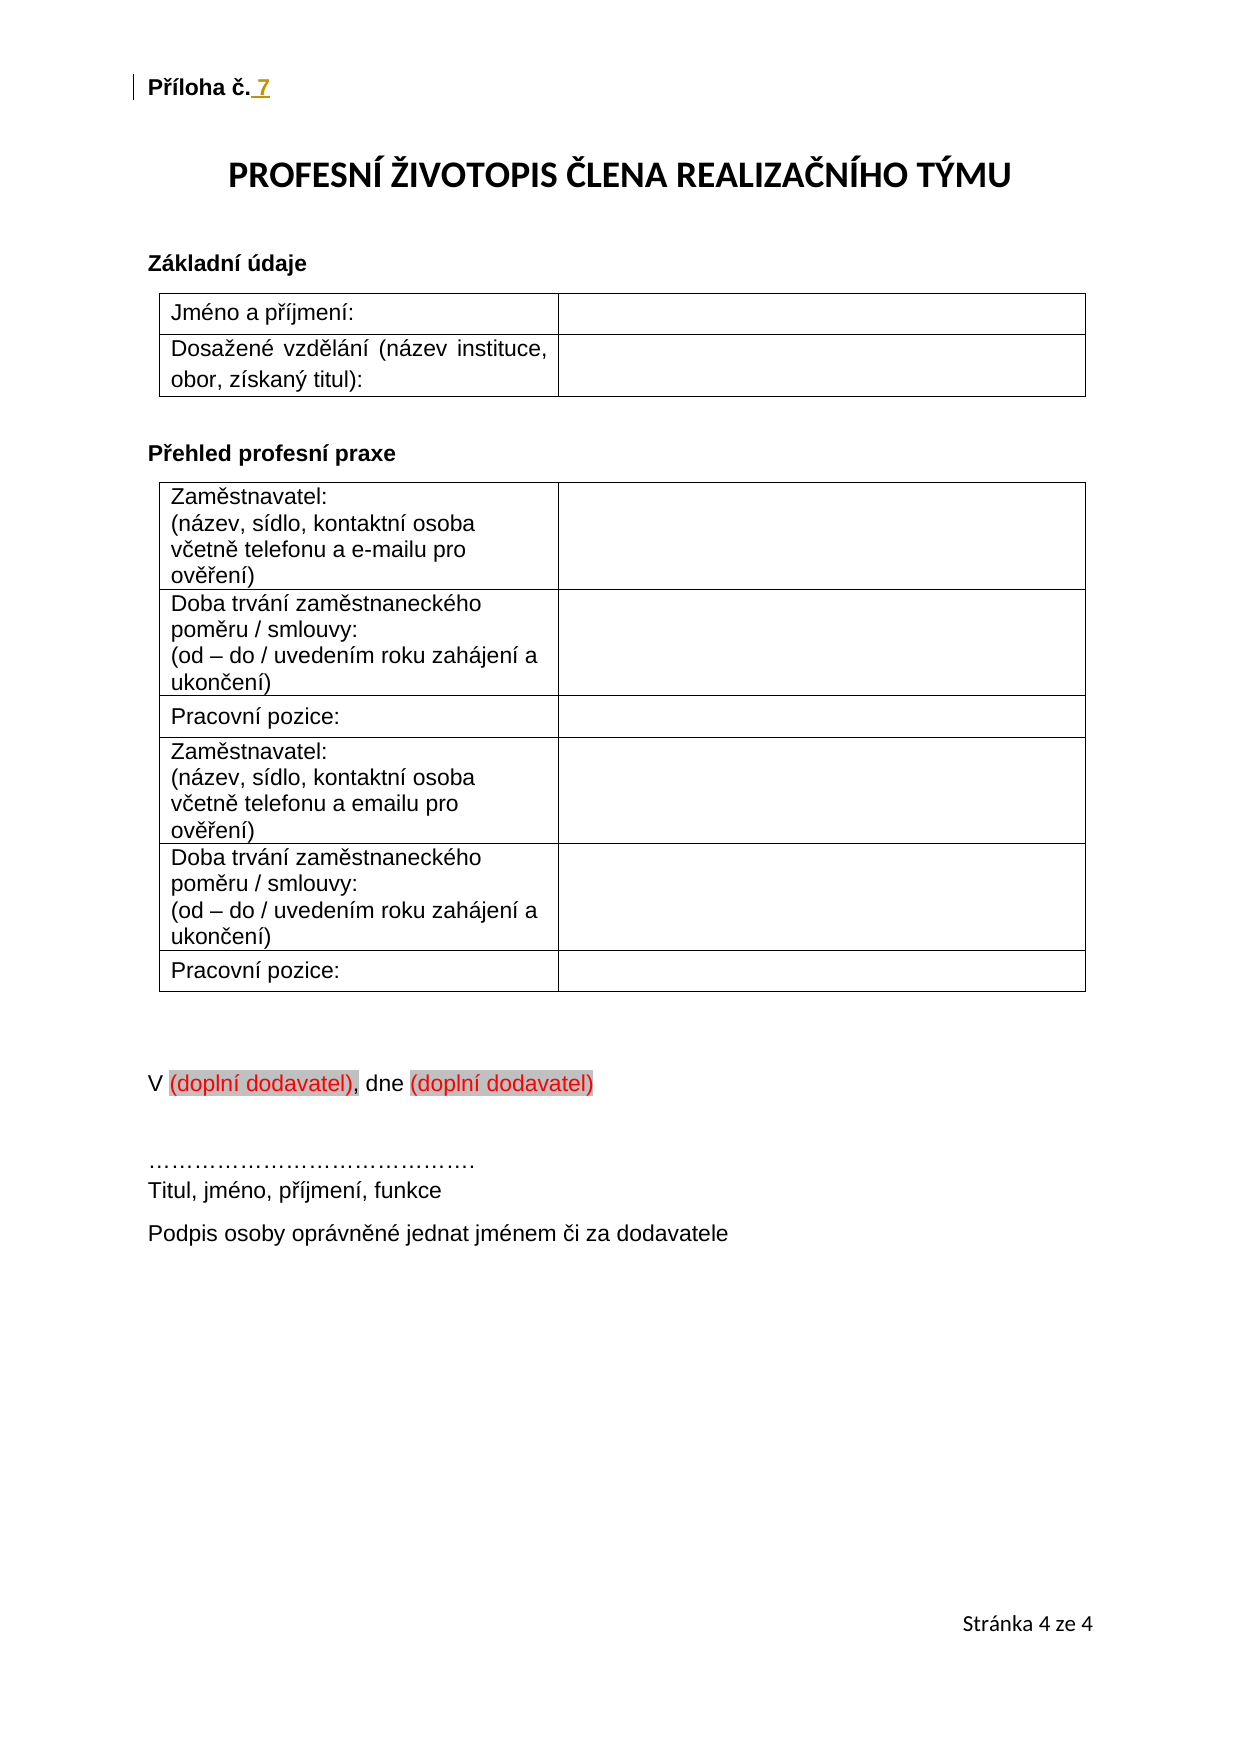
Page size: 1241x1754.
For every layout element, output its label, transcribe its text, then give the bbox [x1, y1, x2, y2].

table_cell [559, 335, 1085, 396]
table_cell [559, 951, 1085, 991]
table_cell Dosažené vzdělání (název instituce, obor, získaný titul): [160, 335, 558, 396]
table_header [559, 294, 1085, 334]
table_cell [559, 696, 1085, 737]
text V (doplní dodavatel), dne (doplní dodavatel) [148, 1069, 1093, 1096]
table_cell Doba trvání zaměstnaneckého poměru / smlouvy: (od – do / uvedením roku zahájení a ukončení) [160, 590, 558, 695]
table_cell Pracovní pozice: [160, 951, 558, 991]
text Podpis osoby oprávněné jednat jménem či za dodavatele [148, 1220, 1093, 1247]
table_cell Pracovní pozice: [160, 696, 558, 737]
text ……………………………………. Titul, jméno, příjmení, funkce [148, 1147, 1093, 1204]
table_cell [559, 844, 1085, 949]
text PROFESNÍ ŽIVOTOPIS ČLENA REALIZAČNÍHO TÝMU [148, 151, 1093, 197]
table_cell [559, 590, 1085, 695]
table_cell Zaměstnavatel: (název, sídlo, kontaktní osoba včetně telefonu a emailu pro ověření) [160, 738, 558, 843]
table_cell Doba trvání zaměstnaneckého poměru / smlouvy: (od – do / uvedením roku zahájení a ukončení) [160, 844, 558, 949]
table_header [559, 483, 1085, 589]
table_cell [559, 738, 1085, 843]
table_header Jméno a příjmení: [160, 294, 558, 334]
text Základní údaje [148, 250, 1093, 277]
text Přehled profesní praxe [148, 439, 1093, 466]
table_header Zaměstnavatel: (název, sídlo, kontaktní osoba včetně telefonu a e-mailu pro ověření) [160, 483, 558, 589]
